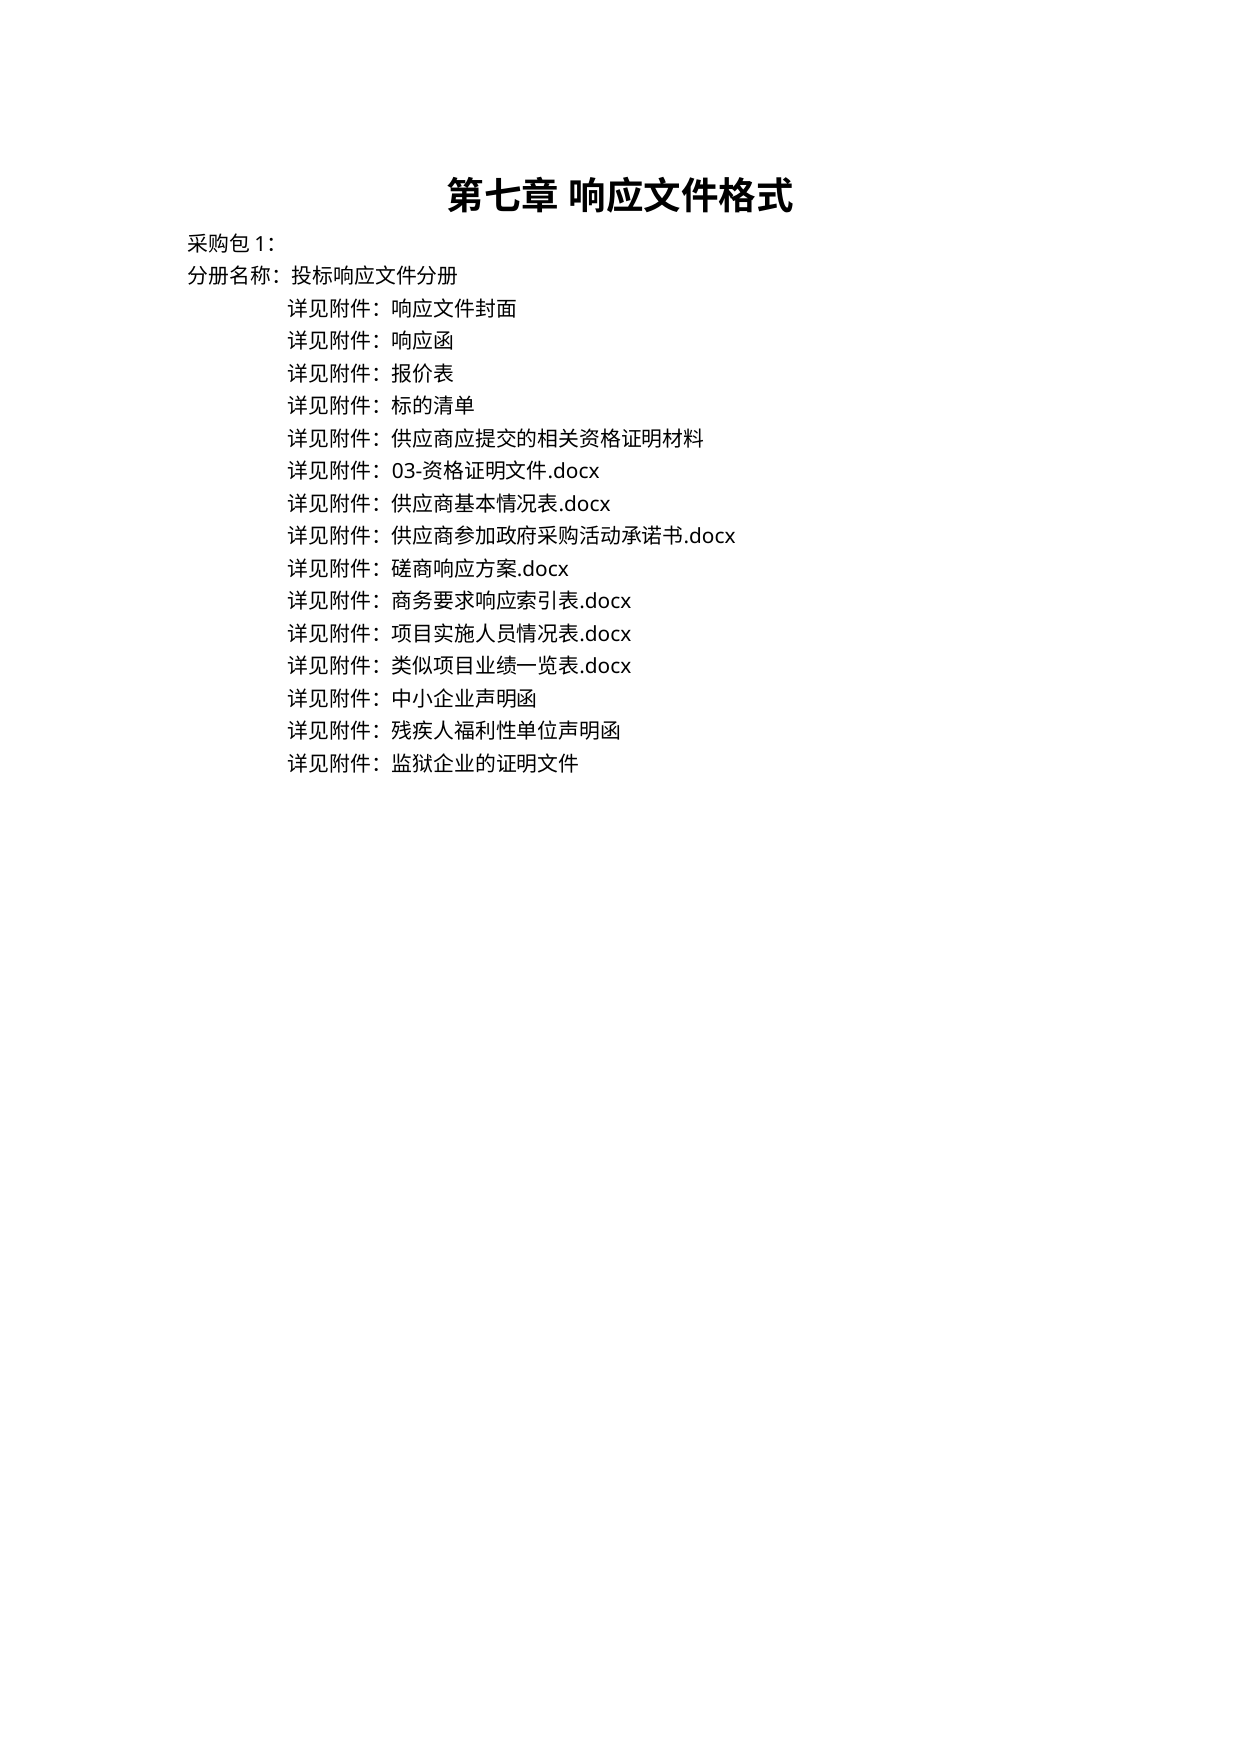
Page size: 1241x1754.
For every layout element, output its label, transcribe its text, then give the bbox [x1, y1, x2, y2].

text 第七章 响应文件格式 [187, 162, 1053, 227]
text 详见附件：监狱企业的证明文件 [187, 747, 1053, 779]
text 详见附件：类似项目业绩一览表.docx [187, 649, 1053, 682]
text 详见附件：项目实施人员情况表.docx [187, 617, 1053, 649]
text 详见附件：供应商应提交的相关资格证明材料 [187, 422, 1053, 454]
text 详见附件：标的清单 [187, 389, 1053, 422]
text 详见附件：响应文件封面 [187, 292, 1053, 324]
text 采购包1： [187, 227, 1053, 259]
text 详见附件：供应商参加政府采购活动承诺书.docx [187, 519, 1053, 552]
text 详见附件：中小企业声明函 [187, 682, 1053, 714]
text 详见附件：商务要求响应索引表.docx [187, 584, 1053, 617]
text 分册名称：投标响应文件分册 [187, 259, 1053, 292]
text 详见附件：磋商响应方案.docx [187, 552, 1053, 584]
text 详见附件：03-资格证明文件.docx [187, 454, 1053, 487]
text 详见附件：残疾人福利性单位声明函 [187, 714, 1053, 747]
text 详见附件：供应商基本情况表.docx [187, 487, 1053, 519]
text 详见附件：响应函 [187, 324, 1053, 357]
text 详见附件：报价表 [187, 357, 1053, 389]
